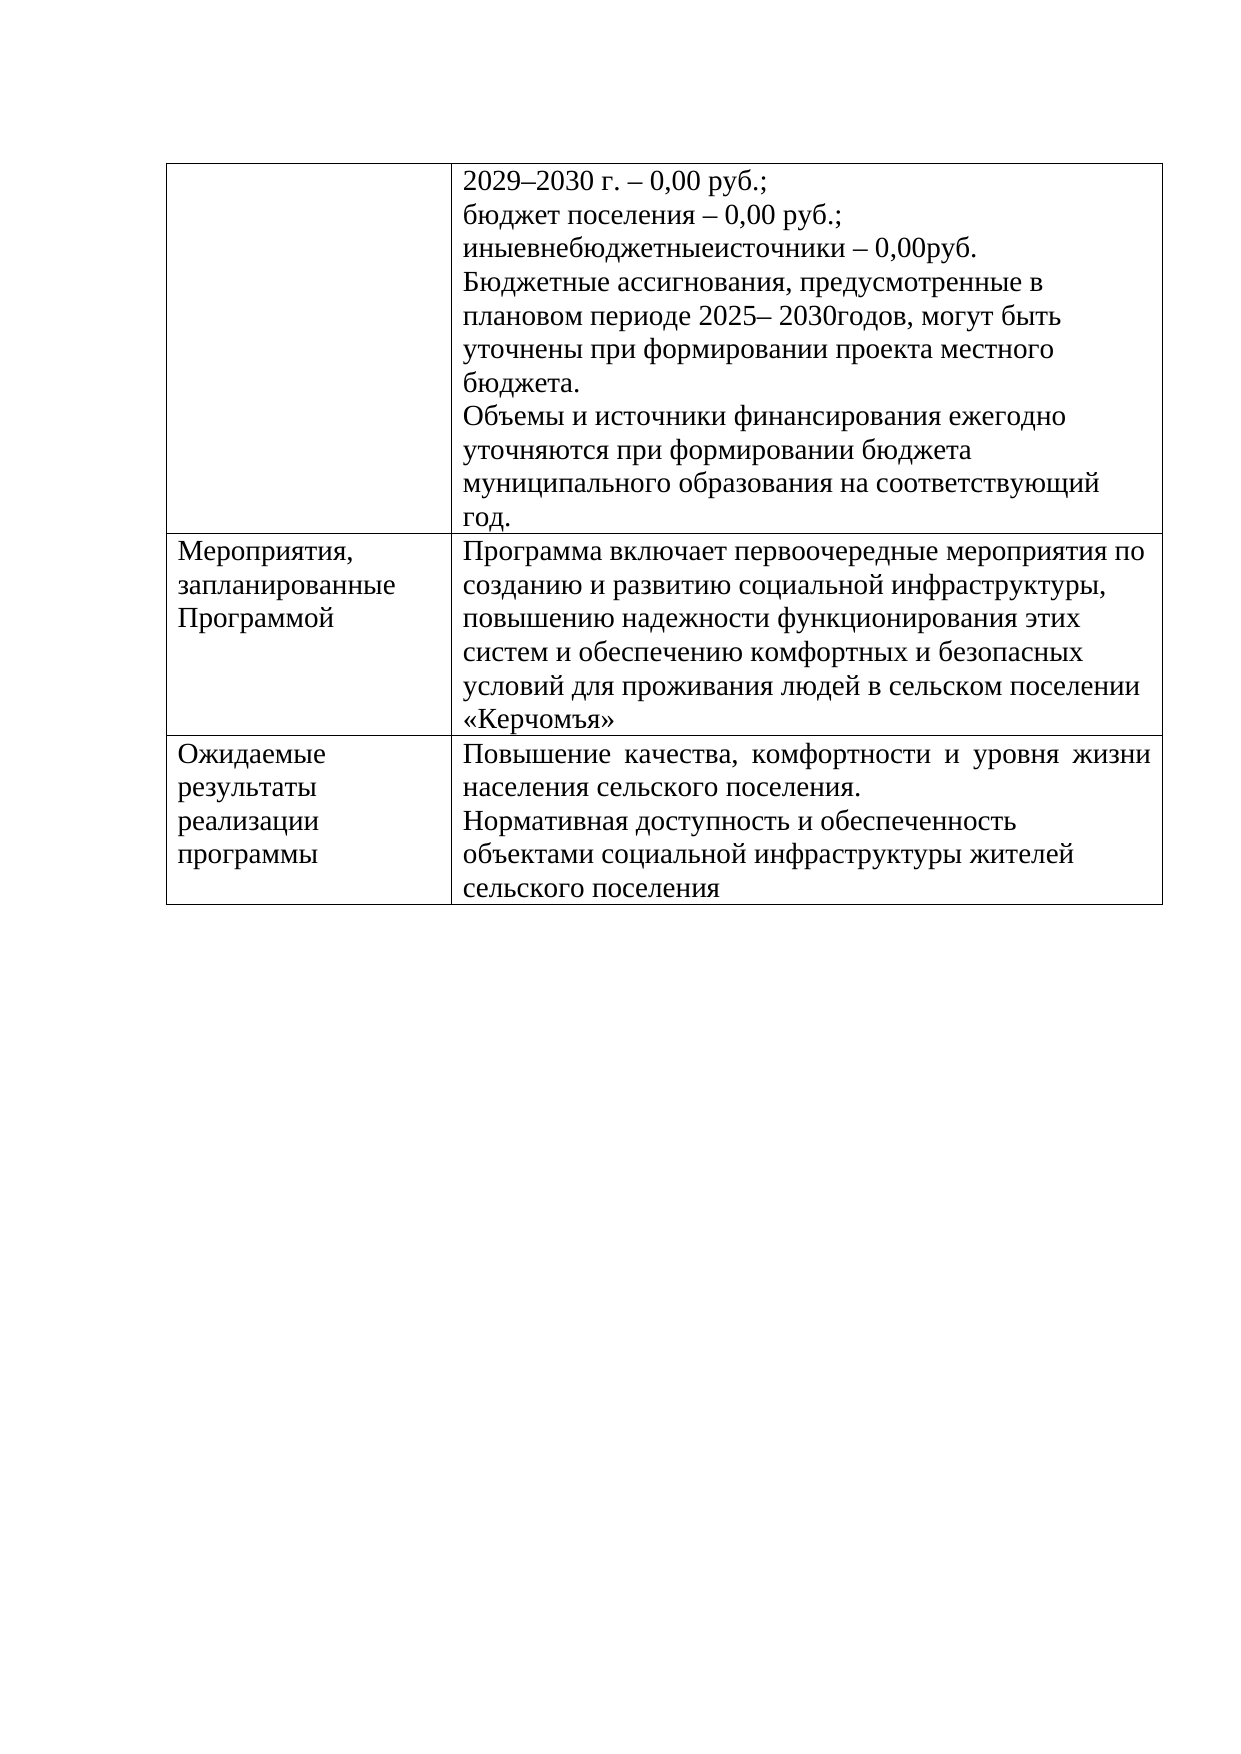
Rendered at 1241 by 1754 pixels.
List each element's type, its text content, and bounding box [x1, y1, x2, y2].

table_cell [167, 164, 451, 532]
table_cell Программа включает первоочередные мероприятия по созданию и развитию социальной инфраструктуры, повышению надежности функционирования этих систем и обеспечению комфортных и безопасных условий для проживания людей в сельском поселении «Керчомъя» [452, 534, 1162, 735]
table_cell Повышение качества, комфортности и уровня жизни населения сельского поселения. Нормативная доступность и обеспеченность объектами социальной инфраструктуры жителей сельского поселения [452, 736, 1162, 903]
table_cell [452, 164, 1162, 532]
table_cell Мероприятия, запланированные Программой [167, 534, 451, 735]
table_cell Ожидаемые результаты реализации программы [167, 736, 451, 903]
